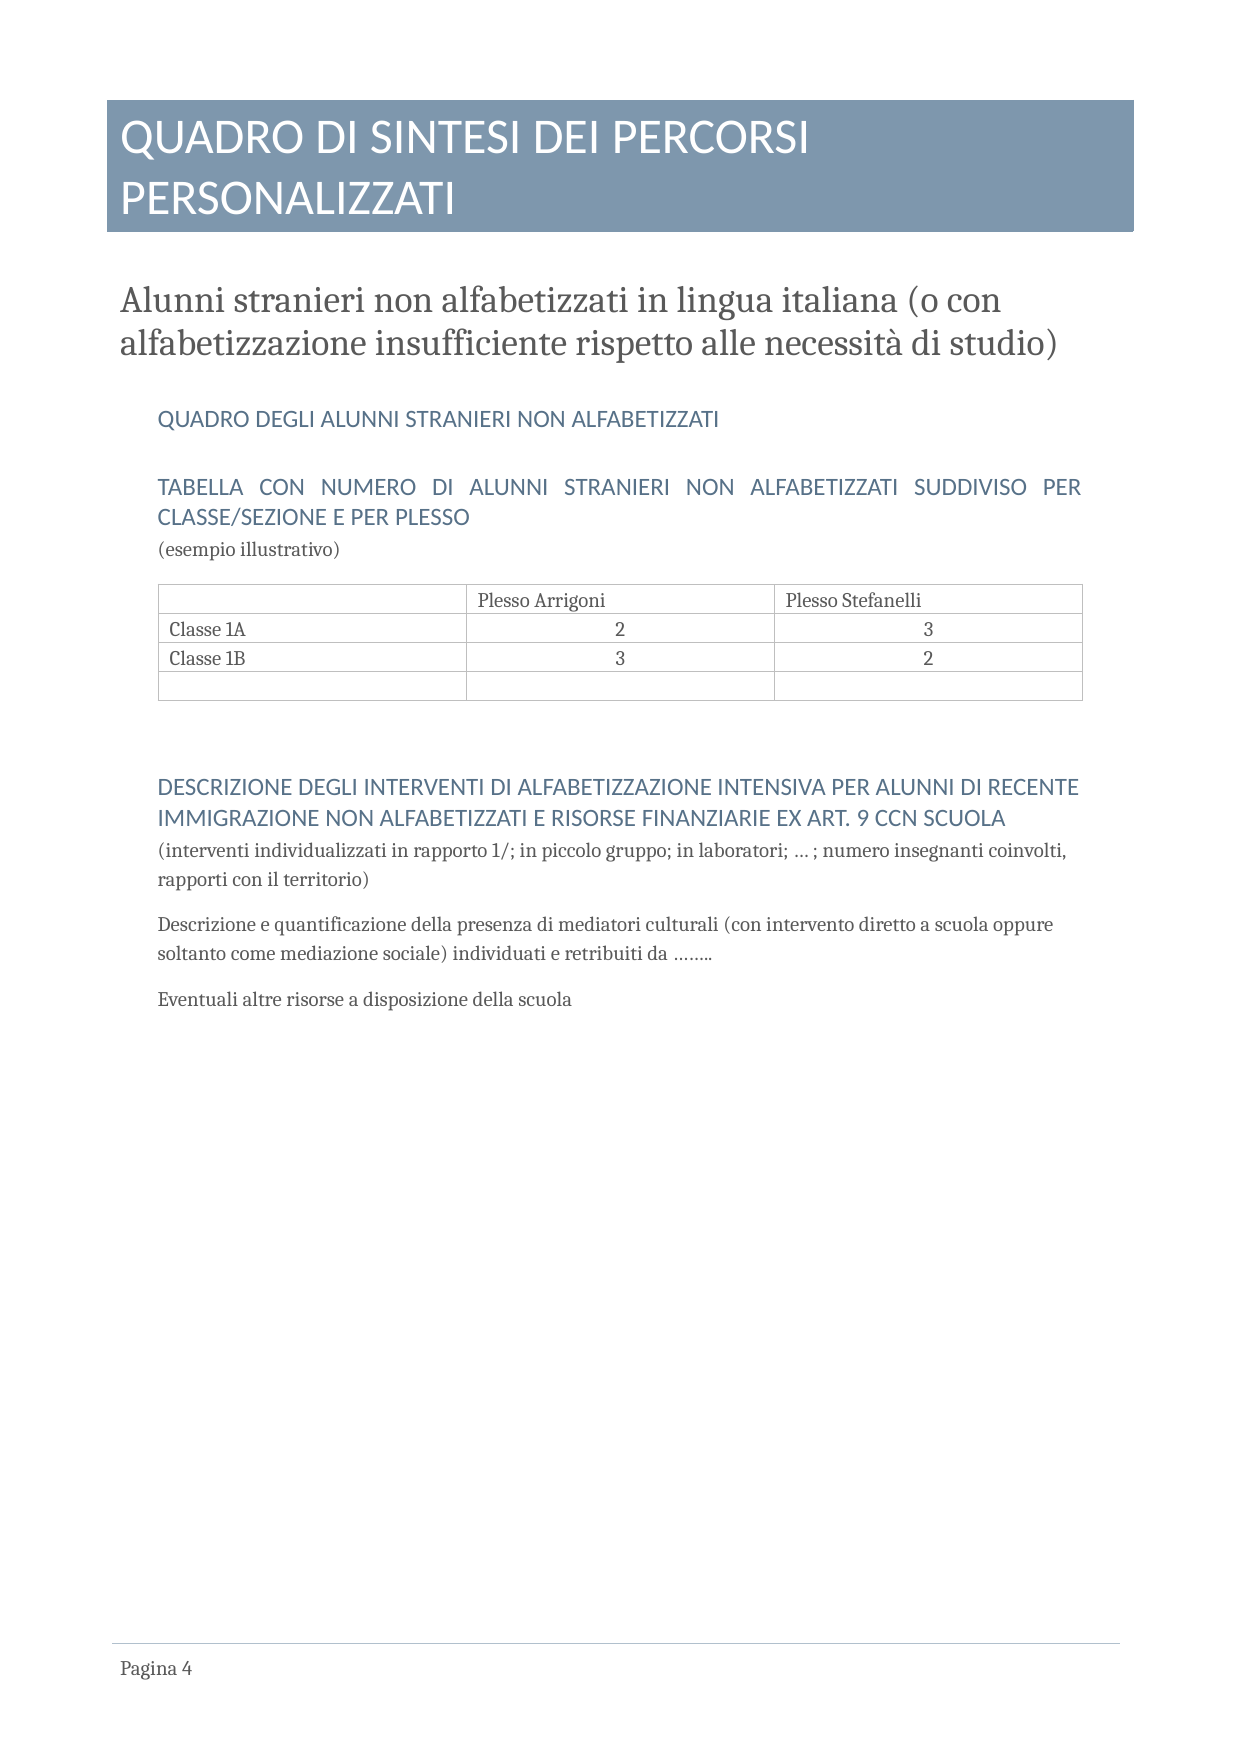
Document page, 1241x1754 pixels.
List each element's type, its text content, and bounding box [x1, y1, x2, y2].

subtitle Alunni stranieri non alfabetizzati in lingua italiana (o con alfabetizzazione insufficiente rispetto alle necessità di studio) [120, 279, 1120, 365]
table_header [159, 585, 466, 613]
table_cell [467, 672, 774, 700]
table_cell 2 [775, 643, 1082, 671]
text Eventuali altre risorse a disposizione della scuola [157, 987, 1083, 1011]
subtitle DESCRIZIONE DEGLI INTERVENTI DI ALFABETIZZAZIONE INTENSIVA PER ALUNNI DI RECENTE IMMIGRAZIONE NON ALFABETIZZATI E RISORSE FINANZIARIE EX ART. 9 ccn SCUOLA [157, 772, 1083, 833]
table_cell Classe 1A [159, 614, 466, 642]
text (interventi individualizzati in rapporto 1/; in piccolo gruppo; in laboratori; … ; numero insegnanti coinvolti, rapporti con il territorio) [157, 839, 1083, 892]
table_header Plesso Arrigoni [467, 585, 774, 613]
table_cell 2 [467, 614, 774, 642]
table_header Plesso Stefanelli [775, 585, 1082, 613]
subtitle tabella con numero di alunni stranieri non alfabetizzati suddiviso per classe/sezione e per plesso [157, 471, 1083, 532]
subtitle quadro degli alunni stranieri non alfabetizzati [157, 403, 1083, 433]
table_cell [159, 672, 466, 700]
text (esempio illustrativo) [157, 538, 1083, 562]
text Descrizione e quantificazione della presenza di mediatori culturali (con intervento diretto a scuola oppure soltanto come mediazione sociale) individuati e retribuiti da …….. [157, 913, 1083, 966]
table_cell 3 [775, 614, 1082, 642]
table_cell 3 [467, 643, 774, 671]
table_cell [775, 672, 1082, 700]
table_cell Classe 1B [159, 643, 466, 671]
